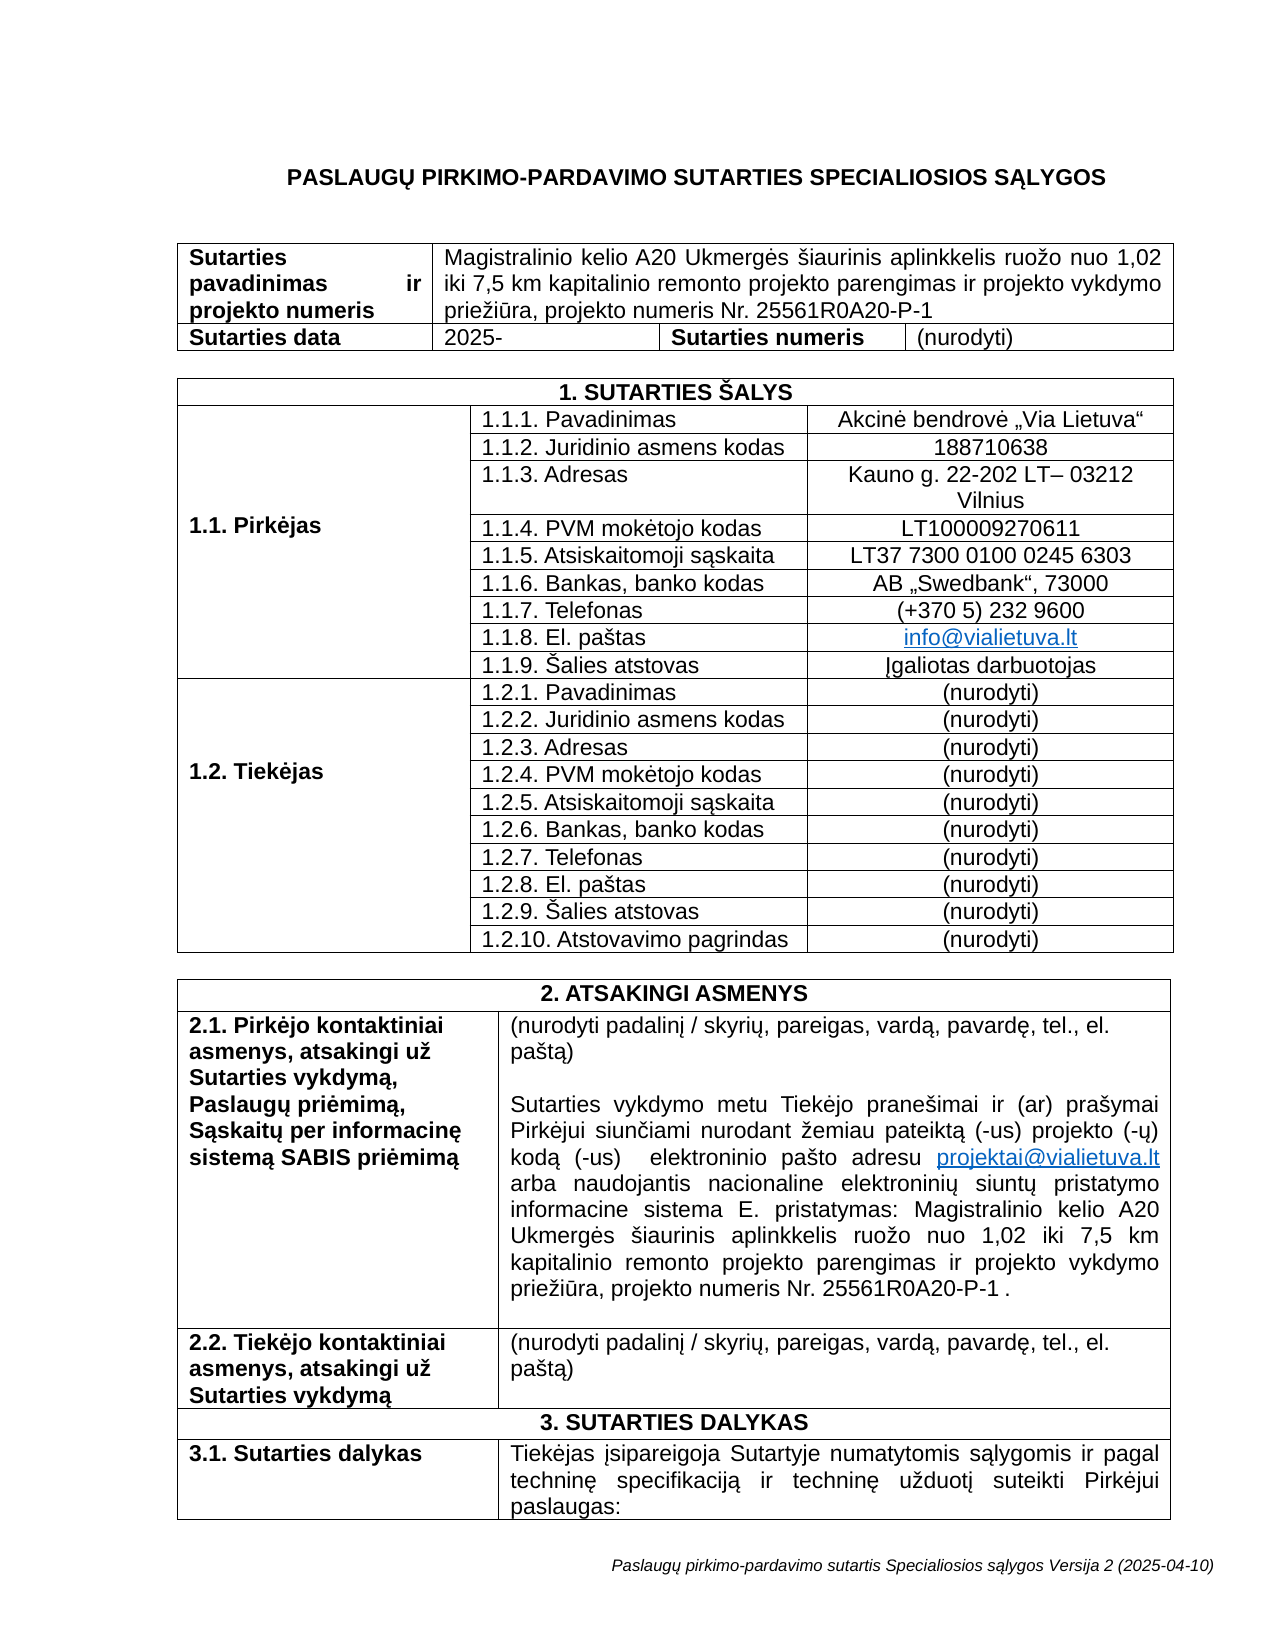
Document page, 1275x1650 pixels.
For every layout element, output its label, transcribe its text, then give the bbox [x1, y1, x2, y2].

table_cell Kauno g. 22-202 LT– 03212 Vilnius [808, 461, 1173, 514]
table_cell 1.2.7. Telefonas [471, 844, 807, 870]
table_cell 1.1.7. Telefonas [471, 597, 807, 623]
text paslaugų pirkimo-pardavimo sutarties Specialiosios sąlygos [177, 164, 1216, 190]
table_cell (nurodyti) [808, 816, 1173, 842]
table_cell 1.2.1. Pavadinimas [471, 679, 807, 705]
table_cell LT37 7300 0100 0245 6303 [808, 542, 1173, 568]
table_header 1. SUTARTIES ŠALYS [178, 379, 1173, 405]
table_cell (nurodyti) [808, 706, 1173, 733]
table_cell 1.2.6. Bankas, banko kodas [471, 816, 807, 842]
table_cell 2025- [433, 324, 659, 350]
table_cell 1.2.2. Juridinio asmens kodas [471, 706, 807, 733]
table_cell 1.1.1. Pavadinimas [471, 406, 807, 432]
table_cell (nurodyti) [808, 679, 1173, 705]
table_header Sutarties pavadinimas ir projekto numeris [178, 244, 432, 323]
table_cell (nurodyti) [808, 871, 1173, 897]
table_cell 1.2.9. Šalies atstovas [471, 898, 807, 924]
table_cell info@vialietuva.lt [808, 624, 1173, 651]
table_cell 1.2.5. Atsiskaitomoji sąskaita [471, 789, 807, 815]
table_cell 1.1.5. Atsiskaitomoji sąskaita [471, 542, 807, 568]
table_cell (nurodyti) [808, 844, 1173, 870]
table_cell (nurodyti) [808, 926, 1173, 952]
table_cell 1.2.4. PVM mokėtojo kodas [471, 761, 807, 788]
table_cell (nurodyti padalinį / skyrių, pareigas, vardą, pavardę, tel., el. paštą) [499, 1329, 1170, 1408]
table_cell 3. SUTARTIES DALYKAS [178, 1409, 1170, 1439]
table_cell (nurodyti) [808, 898, 1173, 924]
table_cell 1.1. Pirkėjas [178, 406, 470, 678]
table_cell (nurodyti) [808, 789, 1173, 815]
table_cell Sutarties data [178, 324, 432, 350]
table_header 2. ATSAKINGI ASMENYS [178, 980, 1170, 1011]
table_cell 2.1. Pirkėjo kontaktiniai asmenys, atsakingi už Sutarties vykdymą, Paslaugų priėmimą, Sąskaitų per informacinę sistemą SABIS priėmimą [178, 1012, 498, 1328]
table_cell 1.1.3. Adresas [471, 461, 807, 514]
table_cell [178, 1440, 498, 1519]
table_cell AB „Swedbank“, 73000 [808, 570, 1173, 596]
table_cell 1.2. Tiekėjas [178, 679, 470, 952]
table_cell 1.2.8. El. paštas [471, 871, 807, 897]
table_cell (nurodyti) [808, 734, 1173, 760]
table_cell 188710638 [808, 434, 1173, 460]
table_cell 1.2.10. Atstovavimo pagrindas [471, 926, 807, 952]
table_cell 1.1.2. Juridinio asmens kodas [471, 434, 807, 460]
table_cell 2.2. Tiekėjo kontaktiniai asmenys, atsakingi už Sutarties vykdymą [178, 1329, 498, 1408]
table_cell (nurodyti) [906, 324, 1173, 350]
table_cell (nurodyti) [808, 761, 1173, 788]
table_cell Sutarties numeris [660, 324, 905, 350]
table_cell 1.1.6. Bankas, banko kodas [471, 570, 807, 596]
table_cell Akcinė bendrovė „Via Lietuva“ [808, 406, 1173, 432]
table_cell Įgaliotas darbuotojas [808, 652, 1173, 678]
table_cell 1.1.9. Šalies atstovas [471, 652, 807, 678]
table_cell 1.1.8. El. paštas [471, 624, 807, 651]
table_cell 1.2.3. Adresas [471, 734, 807, 760]
table_cell (nurodyti padalinį / skyrių, pareigas, vardą, pavardę, tel., el. paštą) Sutarties vykdymo metu Tiekėjo pranešimai ir (ar) prašymai Pirkėjui siunčiami nurodant žemiau pateiktą (-us) projekto (-ų) kodą (-us) elektroninio pašto adresu projektai@vialietuva.lt arba naudojantis nacionaline elektroninių siuntų pristatymo informacine sistema E. pristatymas: Magistralinio kelio A20 Ukmergės šiaurinis aplinkkelis ruožo nuo 1,02 iki 7,5 km kapitalinio remonto projekto parengimas ir projekto vykdymo priežiūra, projekto numeris Nr. 25561R0A20-P-1. [499, 1012, 1170, 1328]
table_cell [499, 1440, 1170, 1519]
table_cell 1.1.4. PVM mokėtojo kodas [471, 515, 807, 541]
table_cell LT100009270611 [808, 515, 1173, 541]
table_cell (+370 5) 232 9600 [808, 597, 1173, 623]
table_header Magistralinio kelio A20 Ukmergės šiaurinis aplinkkelis ruožo nuo 1,02 iki 7,5 km kapitalinio remonto projekto parengimas ir projekto vykdymo priežiūra, projekto numeris Nr. 25561R0A20-P-1 [433, 244, 1173, 323]
